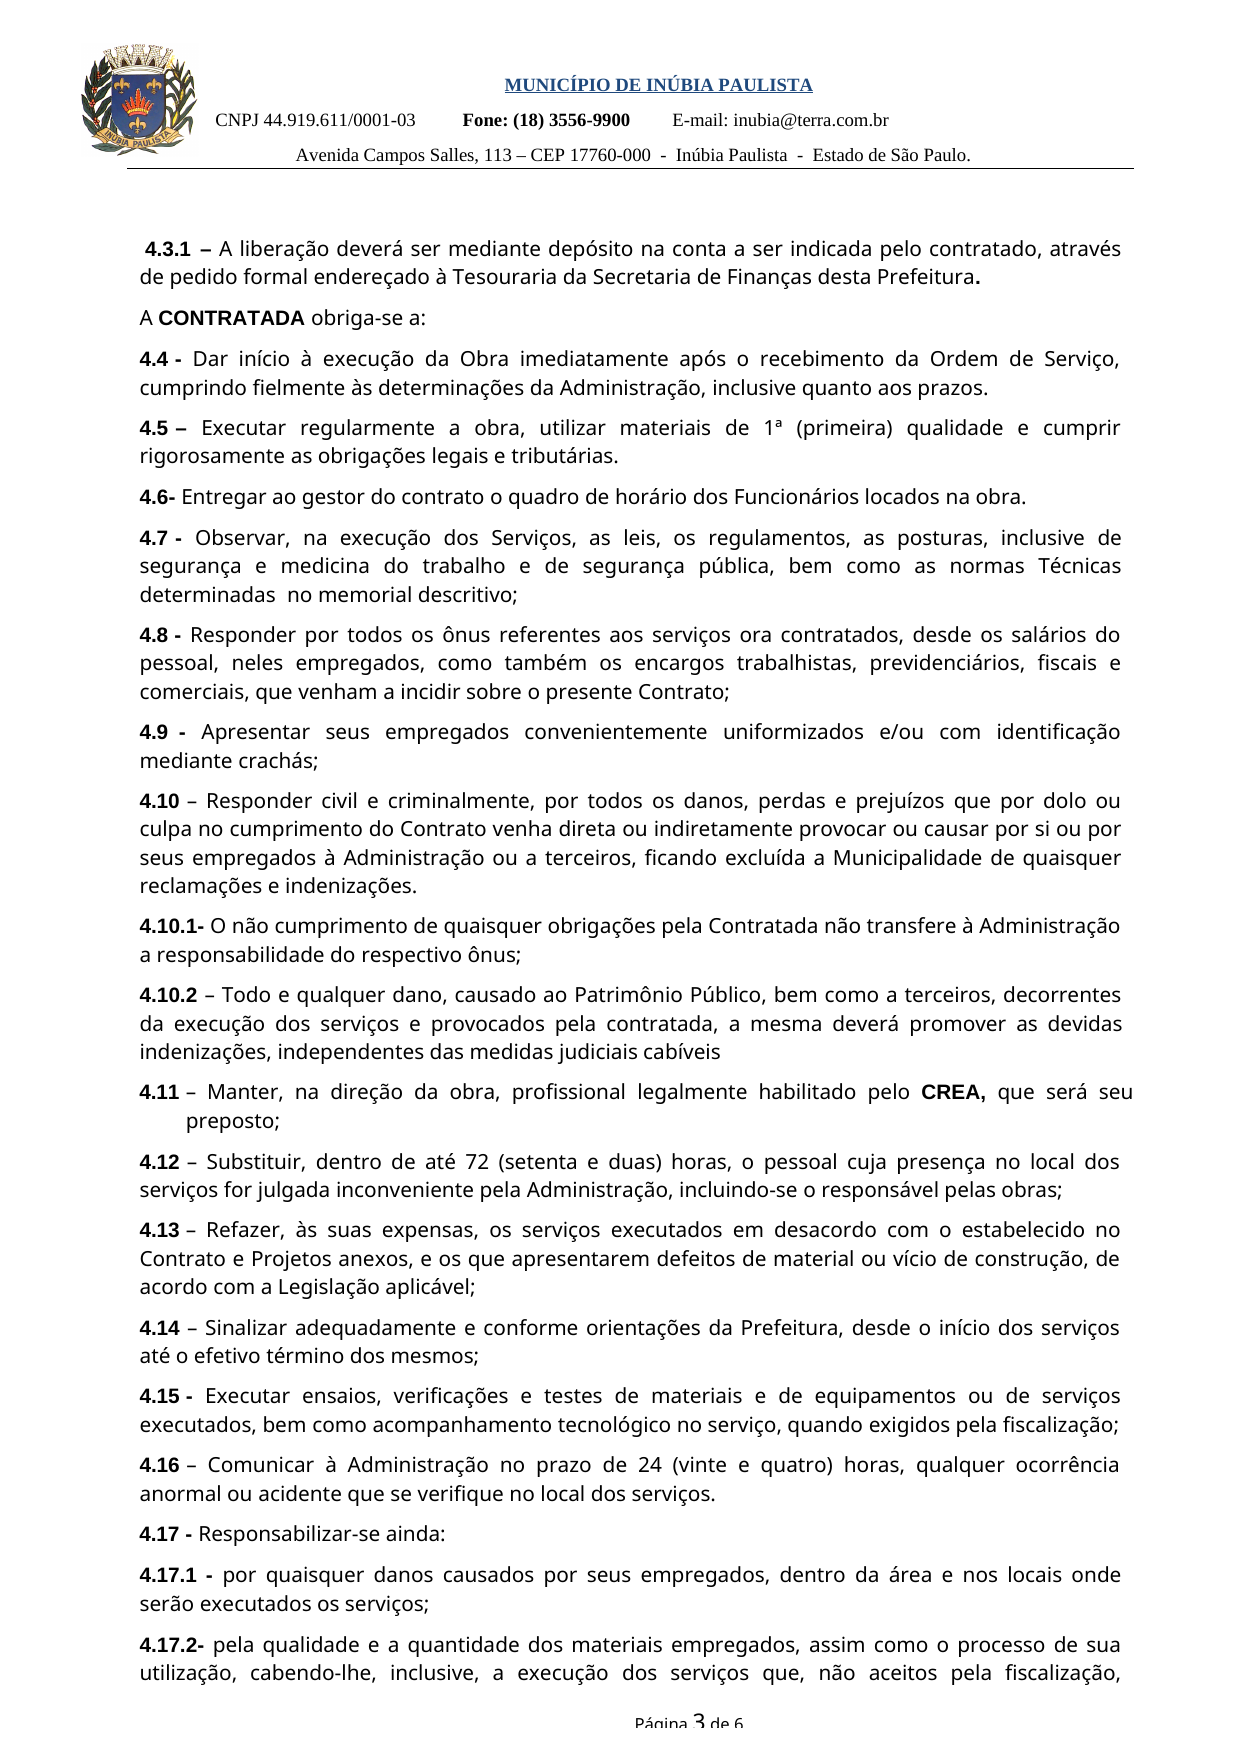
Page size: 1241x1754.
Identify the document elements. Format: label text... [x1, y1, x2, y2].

list – Manter, na direção da obra, profissional legalmente habilitado pelo CREA, que será seu preposto; [139, 1077, 1134, 1134]
list - por quaisquer danos causados por seus empregados, dentro da área e nos locais onde serão executados os serviços; [139, 1561, 1123, 1617]
text 4.10.1- O não cumprimento de quaisquer obrigações pela Contratada não transfere à Administração a responsabilidade do respectivo ônus; [139, 911, 1121, 968]
text A CONTRATADA obriga-se a: [139, 303, 1134, 332]
list - Responsabilizar-se ainda: [139, 1519, 1134, 1548]
list - Apresentar seus empregados convenientemente uniformizados e/ou com identificação mediante crachás; [139, 717, 1122, 774]
list – Refazer, às suas expensas, os serviços executados em desacordo com o estabelecido no Contrato e Projetos anexos, e os que apresentarem defeitos de material ou vício de construção, de acordo com a Legislação aplicável; [139, 1216, 1122, 1301]
list - Dar início à execução da Obra imediatamente após o recebimento da Ordem de Serviço, cumprindo fielmente às determinações da Administração, inclusive quanto aos prazos. [139, 344, 1122, 401]
list – Substituir, dentro de até 72 (setenta e duas) horas, o pessoal cuja presença no local dos serviços for julgada inconveniente pela Administração, incluindo-se o responsável pelas obras; [139, 1147, 1122, 1204]
list - Responder por todos os ônus referentes aos serviços ora contratados, desde os salários do pessoal, neles empregados, como também os encargos trabalhistas, previdenciários, fiscais e comerciais, que venham a incidir sobre o presente Contrato; [139, 620, 1122, 705]
list – Responder civil e criminalmente, por todos os danos, perdas e prejuízos que por dolo ou culpa no cumprimento do Contrato venha direta ou indiretamente provocar ou causar por si ou por seus empregados à Administração ou a terceiros, ficando excluída a Municipalidade de quaisquer reclamações e indenizações. [139, 786, 1122, 900]
list – Comunicar à Administração no prazo de 24 (vinte e quatro) horas, qualquer ocorrência anormal ou acidente que se verifique no local dos serviços. [139, 1451, 1122, 1507]
picture [81, 43, 199, 157]
text 4.10.2 – Todo e qualquer dano, causado ao Patrimônio Público, bem como a terceiros, decorrentes da execução dos serviços e provocados pela contratada, a mesma deverá promover as devidas indenizações, independentes das medidas judiciais cabíveis [139, 980, 1122, 1066]
text 4.6- Entregar ao gestor do contrato o quadro de horário dos Funcionários locados na obra. [139, 482, 1134, 511]
list – Sinalizar adequadamente e conforme orientações da Prefeitura, desde o início dos serviços até o efetivo término dos mesmos; [139, 1313, 1122, 1370]
list - Executar ensaios, verificações e testes de materiais e de equipamentos ou de serviços executados, bem como acompanhamento tecnológico no serviço, quando exigidos pela fiscalização; [139, 1382, 1121, 1438]
list – Executar regularmente a obra, utilizar materiais de 1ª (primeira) qualidade e cumprir rigorosamente as obrigações legais e tributárias. [139, 413, 1122, 470]
list - Observar, na execução dos Serviços, as leis, os regulamentos, as posturas, inclusive de segurança e medicina do trabalho e de segurança pública, bem como as normas Técnicas determinadas no memorial descritivo; [139, 523, 1122, 608]
list – A liberação deverá ser mediante depósito na conta a ser indicada pelo contratado, através de pedido formal endereçado à Tesouraria da Secretaria de Finanças desta Prefeitura. [139, 234, 1123, 291]
